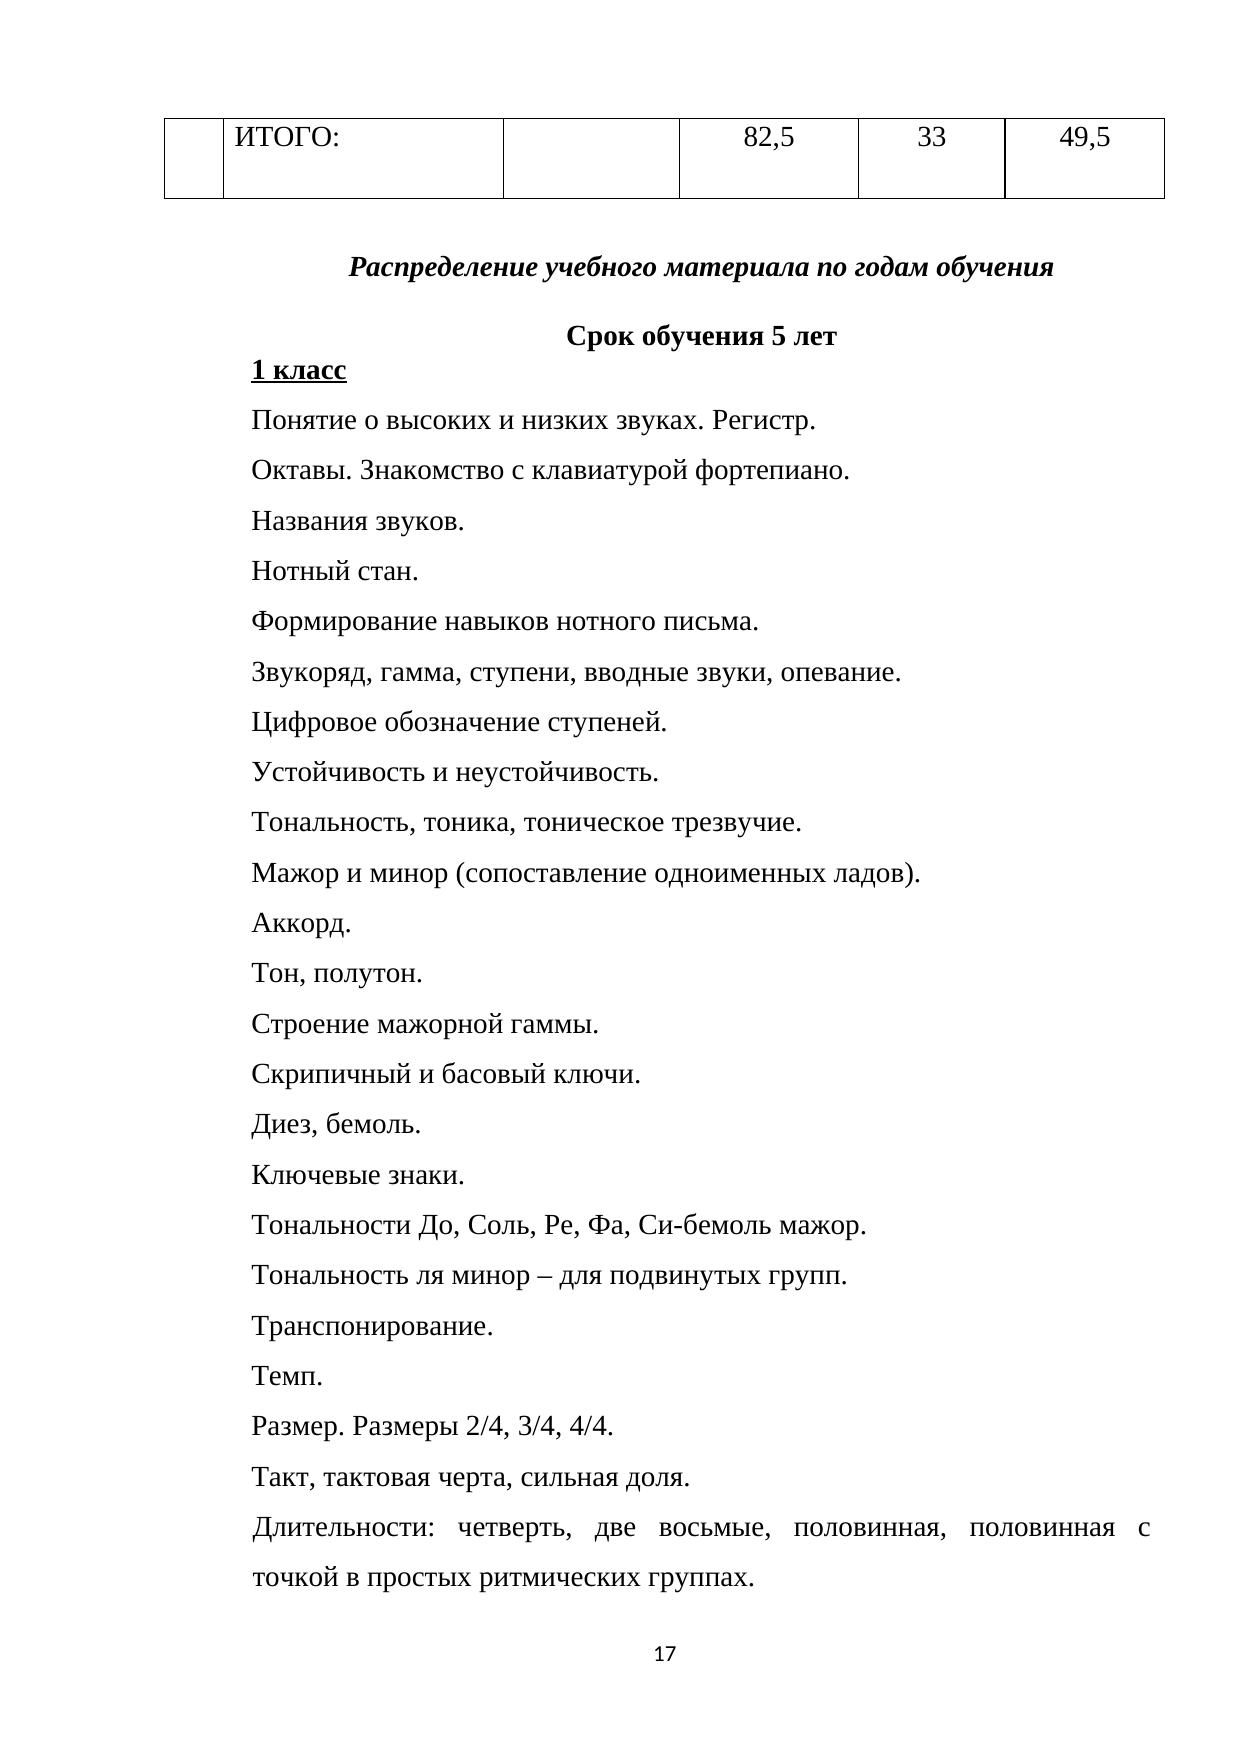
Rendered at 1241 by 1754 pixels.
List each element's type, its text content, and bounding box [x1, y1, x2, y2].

text Транспонирование. [177, 1308, 1152, 1341]
text Устойчивость и неустойчивость. [177, 754, 1152, 788]
text Цифровое обозначение ступеней. [177, 704, 1152, 737]
table_cell ИТОГО: [224, 119, 503, 197]
table_cell [504, 119, 679, 197]
text Размер. Размеры 2/4, 3/4, 4/4. [177, 1408, 1152, 1442]
text Тональность ля минор – для подвинутых групп. [177, 1257, 1152, 1291]
text Звукоряд, гамма, ступени, вводные звуки, опевание. [177, 654, 1152, 687]
text Нотный стан. [177, 553, 1152, 587]
table_cell 49,5 [1006, 119, 1164, 197]
text Понятие о высоких и низких звуках. Регистр. [177, 402, 1152, 436]
text Тональность, тоника, тоническое трезвучие. [177, 804, 1152, 838]
text Диез, бемоль. [177, 1106, 1152, 1140]
text Ключевые знаки. [177, 1157, 1152, 1190]
text Тональности До, Соль, Ре, Фа, Си-бемоль мажор. [177, 1207, 1152, 1241]
text Темп. [177, 1358, 1152, 1392]
text Названия звуков. [177, 503, 1152, 536]
text Распределение учебного материала по годам обучения [177, 249, 1152, 282]
text Длительности: четверть, две восьмые, половинная, половинная с точкой в простых ритмических группах. [252, 1509, 1152, 1593]
text Такт, тактовая черта, сильная доля. [177, 1459, 1152, 1492]
text Формирование навыков нотного письма. [177, 603, 1152, 637]
text Октавы. Знакомство с клавиатурой фортепиано. [177, 452, 1152, 486]
text 1 класс [177, 352, 1152, 385]
text Скрипичный и басовый ключи. [177, 1056, 1152, 1090]
text Строение мажорной гаммы. [177, 1006, 1152, 1039]
text Аккорд. [177, 905, 1152, 939]
text Мажор и минор (сопоставление одноименных ладов). [177, 855, 1152, 888]
text Срок обучения 5 лет [177, 318, 1152, 352]
text Тон, полутон. [177, 956, 1152, 989]
table_cell [165, 119, 223, 197]
table_cell 33 [859, 119, 1004, 197]
table_cell 82,5 [680, 119, 858, 197]
